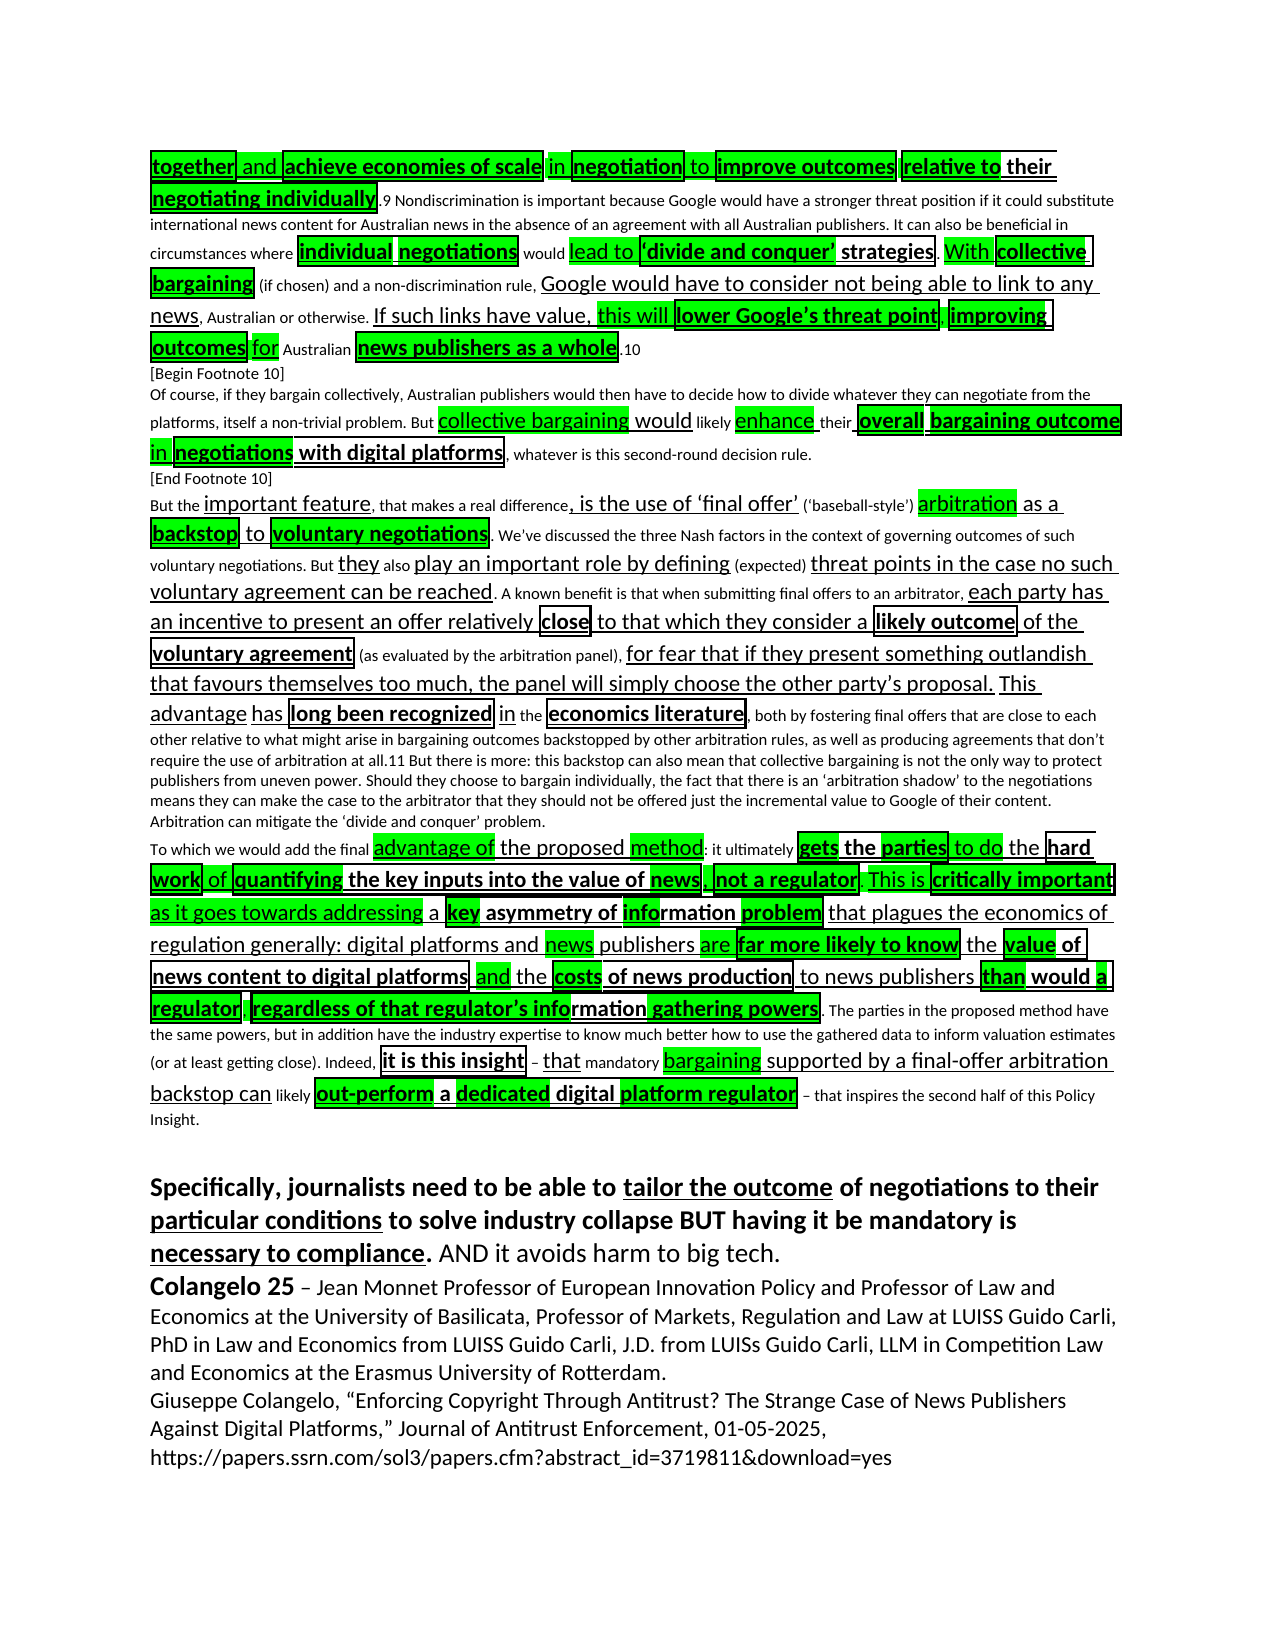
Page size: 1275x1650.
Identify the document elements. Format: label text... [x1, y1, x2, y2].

text To which we would add the final advantage of the proposed method: it ultimately gets the parties to do the hard work of quantifying the key inputs into the value of news, not a regulator. This is critically important as it goes towards addressing a key asymmetry of information problem that plagues the economics of regulation generally: digital platforms and news publishers are far more likely to know the value of news content to digital platforms and the costs of news production to news publishers than would a regulator, regardless of that regulator’s information gathering powers. The parties in the proposed method have the same powers, but in addition have the industry expertise to know much better how to use the gathered data to inform valuation estimates (or at least getting close). Indeed, it is this insight – that mandatory bargaining supported by a final-offer arbitration backstop can likely out-perform a dedicated digital platform regulator – that inspires the second half of this Policy Insight. [150, 831, 1125, 1129]
text Colangelo 25 – Jean Monnet Professor of European Innovation Policy and Professor of Law and Economics at the University of Basilicata, Professor of Markets, Regulation and Law at LUISS Guido Carli, PhD in Law and Economics from LUISS Guido Carli, J.D. from LUISs Guido Carli, LLM in Competition Law and Economics at the Erasmus University of Rotterdam. [150, 1269, 1125, 1387]
subtitle Specifically, journalists need to be able to tailor the outcome of negotiations to their particular conditions to solve industry collapse BUT having it be mandatory is necessary to compliance. AND it avoids harm to big tech. [150, 1170, 1125, 1269]
text Giuseppe Colangelo, “Enforcing Copyright Through Antitrust? The Strange Case of News Publishers Against Digital Platforms,” Journal of Antitrust Enforcement, 01-05-2025, https://papers.ssrn.com/sol3/papers.cfm?abstract_id=3719811&download=yes [150, 1387, 1125, 1471]
text But the important feature, that makes a real difference, is the use of ‘final offer’ (‘baseball-style’) arbitration as a backstop to voluntary negotiations. We’ve discussed the three Nash factors in the context of governing outcomes of such voluntary negotiations. But they also play an important role by defining (expected) threat points in the case no such voluntary agreement can be reached. A known benefit is that when submitting final offers to an arbitrator, each party has an incentive to present an offer relatively close to that which they consider a likely outcome of the voluntary agreement (as evaluated by the arbitration panel), for fear that if they present something outlandish that favours themselves too much, the panel will simply choose the other party’s proposal. This advantage has long been recognized in the economics literature, both by fostering final offers that are close to each other relative to what might arise in bargaining outcomes backstopped by other arbitration rules, as well as producing agreements that don’t require the use of arbitration at all.11 But there is more: this backstop can also mean that collective bargaining is not the only way to protect publishers from uneven power. Should they choose to bargain individually, the fact that there is an ‘arbitration shadow’ to the negotiations means they can make the case to the arbitrator that they should not be offered just the incremental value to Google of their content. Arbitration can mitigate the ‘divide and conquer’ problem. [150, 489, 1125, 831]
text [150, 150, 1125, 363]
text [Begin Footnote 10] [150, 363, 1125, 384]
text [End Footnote 10] [150, 468, 1125, 489]
text Of course, if they bargain collectively, Australian publishers would then have to decide how to divide whatever they can negotiate from the platforms, itself a non-trivial problem. But collective bargaining would likely enhance their overall bargaining outcome in negotiations with digital platforms, whatever is this second-round decision rule. [150, 384, 1125, 468]
